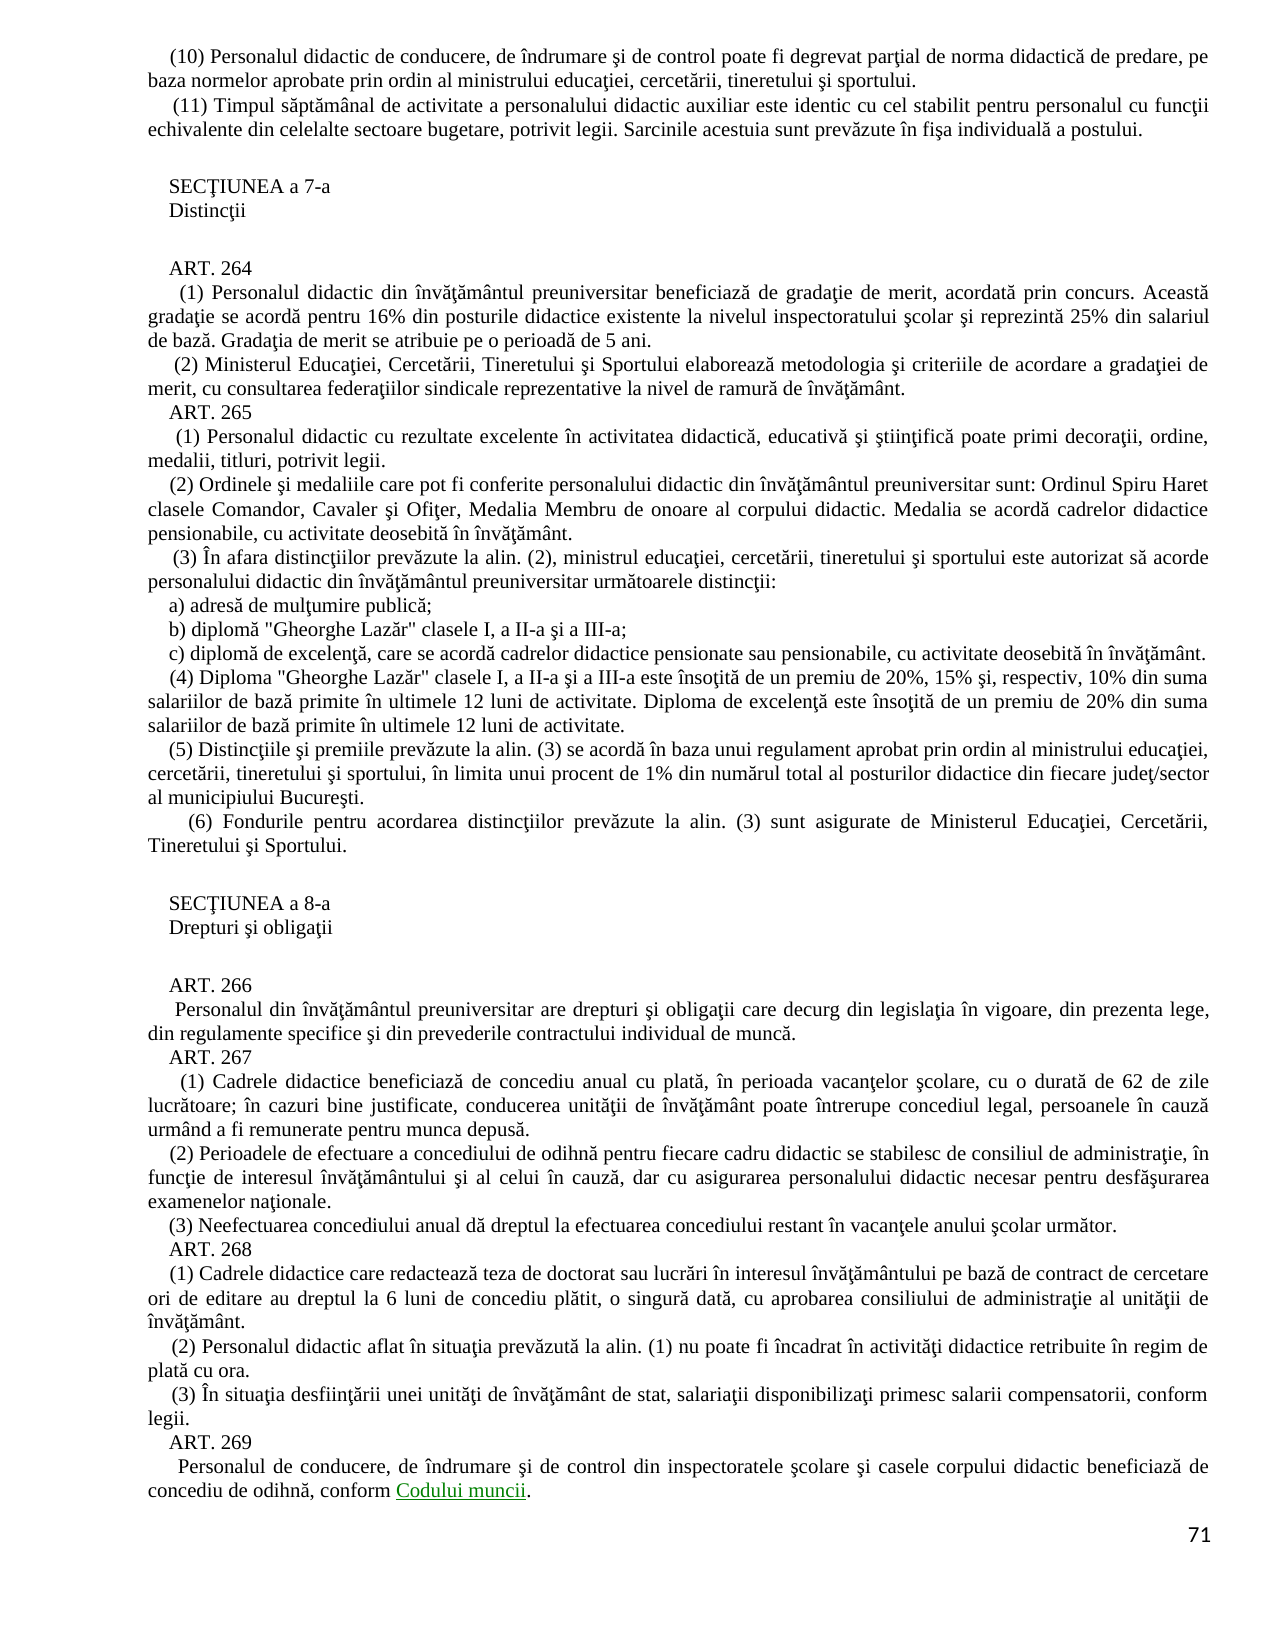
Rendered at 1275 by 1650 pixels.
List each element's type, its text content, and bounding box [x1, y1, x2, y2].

text c) diplomă de excelenţă, care se acordă cadrelor didactice pensionate sau pensionabile, cu activitate deosebită în învăţământ. [148, 641, 1211, 665]
text Personalul de conducere, de îndrumare şi de control din inspectoratele şcolare şi casele corpului didactic beneficiază de concediu de odihnă, conform Codului muncii. [148, 1454, 1211, 1502]
text (1) Personalul didactic cu rezultate excelente în activitatea didactică, educativă şi ştiinţifică poate primi decoraţii, ordine, medalii, titluri, potrivit legii. [148, 424, 1211, 472]
text (2) Ordinele şi medaliile care pot fi conferite personalului didactic din învăţământul preuniversitar sunt: Ordinul Spiru Haret clasele Comandor, Cavaler şi Ofiţer, Medalia Membru de onoare al corpului didactic. Medalia se acordă cadrelor didactice pensionabile, cu activitate deosebită în învăţământ. [148, 472, 1211, 544]
text SECŢIUNEA a 8-a [148, 891, 1211, 915]
text Distincţii [148, 198, 1211, 222]
text (2) Personalul didactic aflat în situaţia prevăzută la alin. (1) nu poate fi încadrat în activităţi didactice retribuite în regim de plată cu ora. [148, 1333, 1211, 1382]
text (3) În situaţia desfiinţării unei unităţi de învăţământ de stat, salariaţii disponibilizaţi primesc salarii compensatorii, conform legii. [148, 1382, 1211, 1430]
text (1) Cadrele didactice care redactează teza de doctorat sau lucrări în interesul învăţământului pe bază de contract de cercetare ori de editare au dreptul la 6 luni de concediu plătit, o singură dată, cu aprobarea consiliului de administraţie al unităţii de învăţământ. [148, 1261, 1211, 1333]
text (3) Neefectuarea concediului anual dă dreptul la efectuarea concediului restant în vacanţele anului şcolar următor. [148, 1213, 1211, 1237]
text (3) În afara distincţiilor prevăzute la alin. (2), ministrul educaţiei, cercetării, tineretului şi sportului este autorizat să acorde personalului didactic din învăţământul preuniversitar următoarele distincţii: [148, 544, 1211, 593]
text (11) Timpul săptămânal de activitate a personalului didactic auxiliar este identic cu cel stabilit pentru personalul cu funcţii echivalente din celelalte sectoare bugetare, potrivit legii. Sarcinile acestuia sunt prevăzute în fişa individuală a postului. [148, 92, 1211, 141]
text (1) Cadrele didactice beneficiază de concediu anual cu plată, în perioada vacanţelor şcolare, cu o durată de 62 de zile lucrătoare; în cazuri bine justificate, conducerea unităţii de învăţământ poate întrerupe concediul legal, persoanele în cauză urmând a fi remunerate pentru munca depusă. [148, 1069, 1211, 1141]
text ART. 268 [148, 1237, 1211, 1261]
text Personalul din învăţământul preuniversitar are drepturi şi obligaţii care decurg din legislaţia în vigoare, din prezenta lege, din regulamente specifice şi din prevederile contractului individual de muncă. [148, 997, 1211, 1045]
text b) diplomă "Gheorghe Lazăr" clasele I, a II-a şi a III-a; [148, 617, 1211, 641]
text a) adresă de mulţumire publică; [148, 593, 1211, 617]
text (6) Fondurile pentru acordarea distincţiilor prevăzute la alin. (3) sunt asigurate de Ministerul Educaţiei, Cercetării, Tineretului şi Sportului. [148, 809, 1211, 857]
text ART. 265 [148, 400, 1211, 424]
text SECŢIUNEA a 7-a [148, 174, 1211, 198]
text (5) Distincţiile şi premiile prevăzute la alin. (3) se acordă în baza unui regulament aprobat prin ordin al ministrului educaţiei, cercetării, tineretului şi sportului, în limita unui procent de 1% din numărul total al posturilor didactice din fiecare judeţ/sector al municipiului Bucureşti. [148, 737, 1211, 809]
text ART. 267 [148, 1045, 1211, 1069]
text ART. 269 [148, 1430, 1211, 1454]
text (2) Ministerul Educaţiei, Cercetării, Tineretului şi Sportului elaborează metodologia şi criteriile de acordare a gradaţiei de merit, cu consultarea federaţiilor sindicale reprezentative la nivel de ramură de învăţământ. [148, 352, 1211, 400]
text ART. 264 [148, 256, 1211, 280]
text Drepturi şi obligaţii [148, 915, 1211, 939]
text (2) Perioadele de efectuare a concediului de odihnă pentru fiecare cadru didactic se stabilesc de consiliul de administraţie, în funcţie de interesul învăţământului şi al celui în cauză, dar cu asigurarea personalului didactic necesar pentru desfăşurarea examenelor naţionale. [148, 1141, 1211, 1213]
text ART. 266 [148, 973, 1211, 997]
text (1) Personalul didactic din învăţământul preuniversitar beneficiază de gradaţie de merit, acordată prin concurs. Această gradaţie se acordă pentru 16% din posturile didactice existente la nivelul inspectoratului şcolar şi reprezintă 25% din salariul de bază. Gradaţia de merit se atribuie pe o perioadă de 5 ani. [148, 280, 1211, 352]
text (4) Diploma "Gheorghe Lazăr" clasele I, a II-a şi a III-a este însoţită de un premiu de 20%, 15% şi, respectiv, 10% din suma salariilor de bază primite în ultimele 12 luni de activitate. Diploma de excelenţă este însoţită de un premiu de 20% din suma salariilor de bază primite în ultimele 12 luni de activitate. [148, 665, 1211, 737]
text (10) Personalul didactic de conducere, de îndrumare şi de control poate fi degrevat parţial de norma didactică de predare, pe baza normelor aprobate prin ordin al ministrului educaţiei, cercetării, tineretului şi sportului. [148, 44, 1211, 92]
